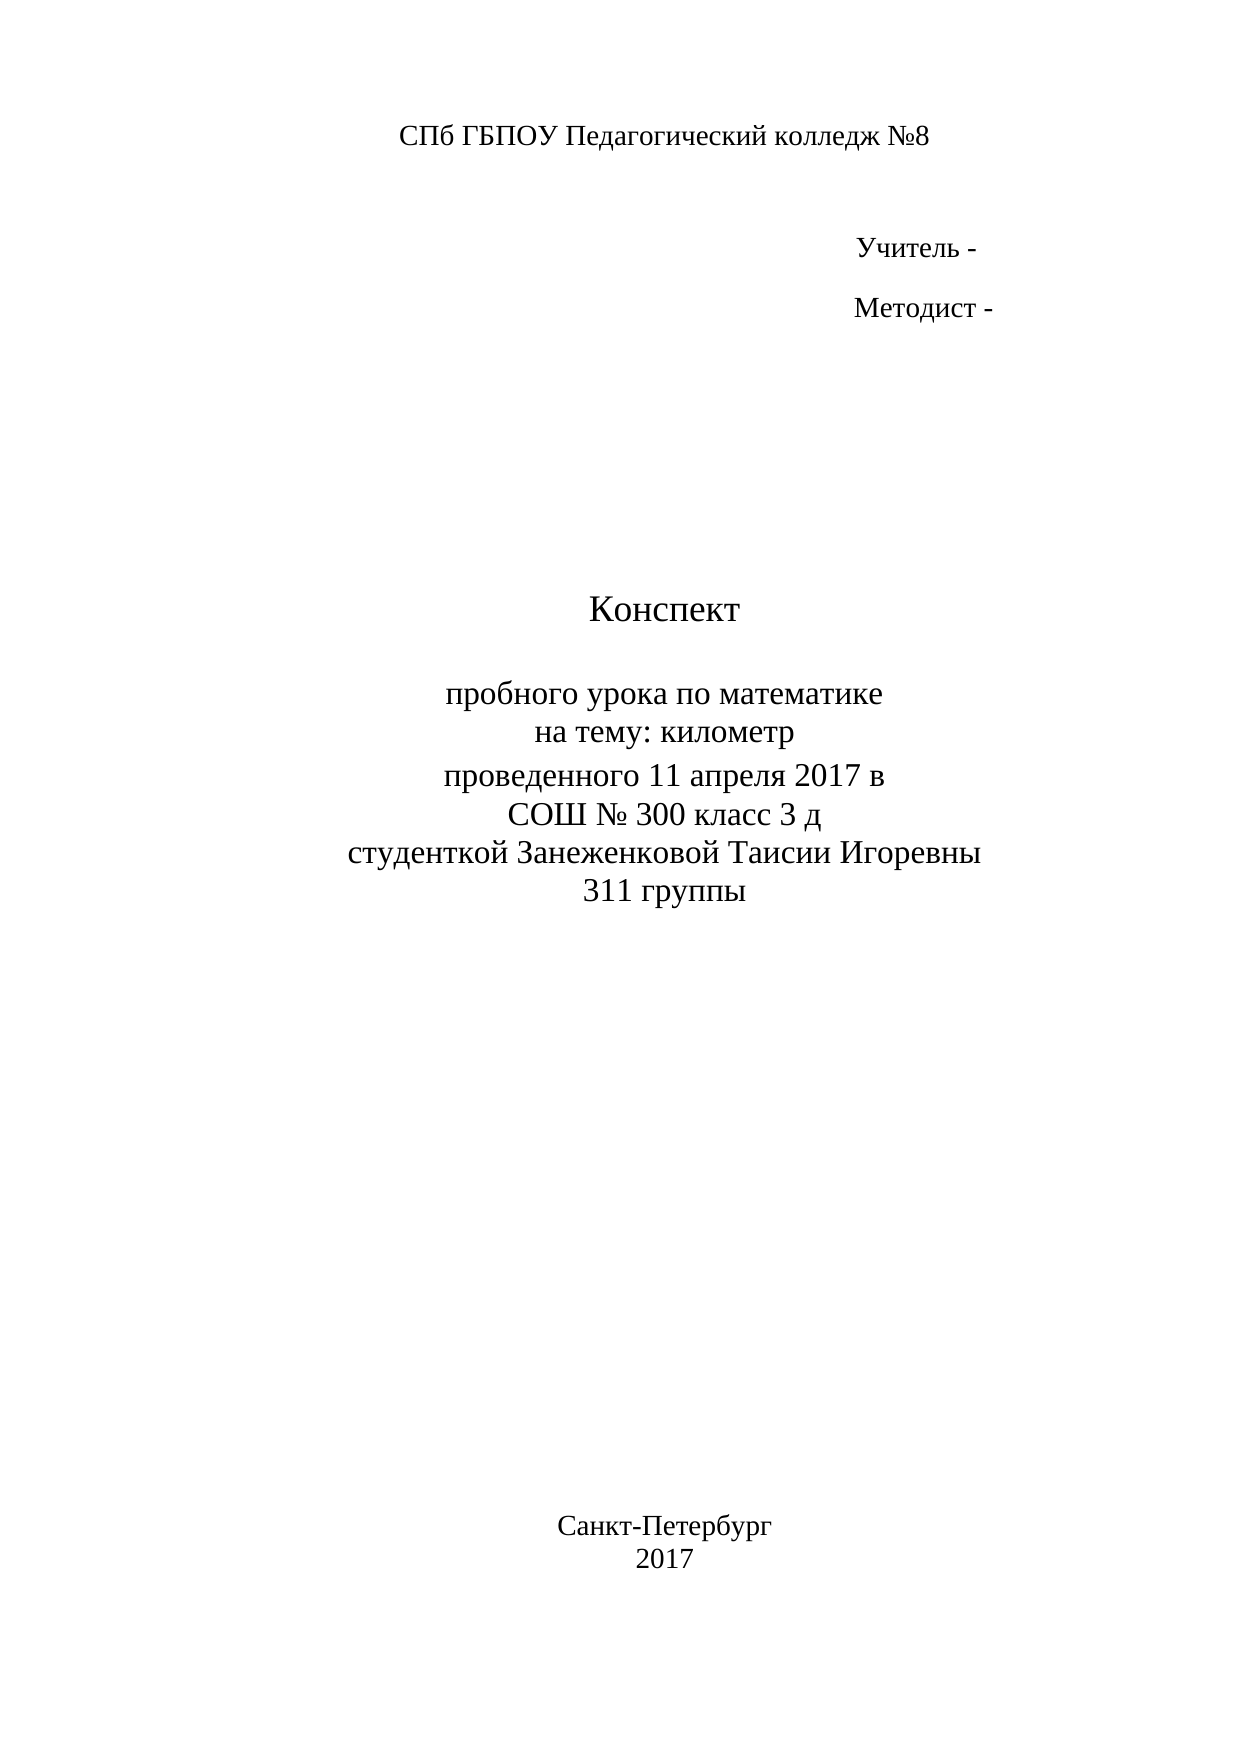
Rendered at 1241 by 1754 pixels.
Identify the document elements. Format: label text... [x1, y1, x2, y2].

text СОШ № 300 класс 3 д [177, 794, 1152, 832]
text на тему: километр [177, 711, 1152, 750]
text Санкт-Петербург [177, 1508, 1152, 1542]
text проведенного 11 апреля 2017 в [177, 755, 1152, 794]
text СПб ГБПОУ Педагогический колледж №8 [177, 118, 1152, 152]
text Методист - [177, 290, 1152, 323]
text пробного урока по математике [177, 673, 1152, 711]
text Учитель - [177, 231, 1152, 264]
text 2017 [177, 1542, 1152, 1575]
text Конспект [177, 587, 1152, 630]
text студенткой Занеженковой Таисии Игоревны [177, 832, 1152, 870]
text 311 группы [177, 870, 1152, 909]
